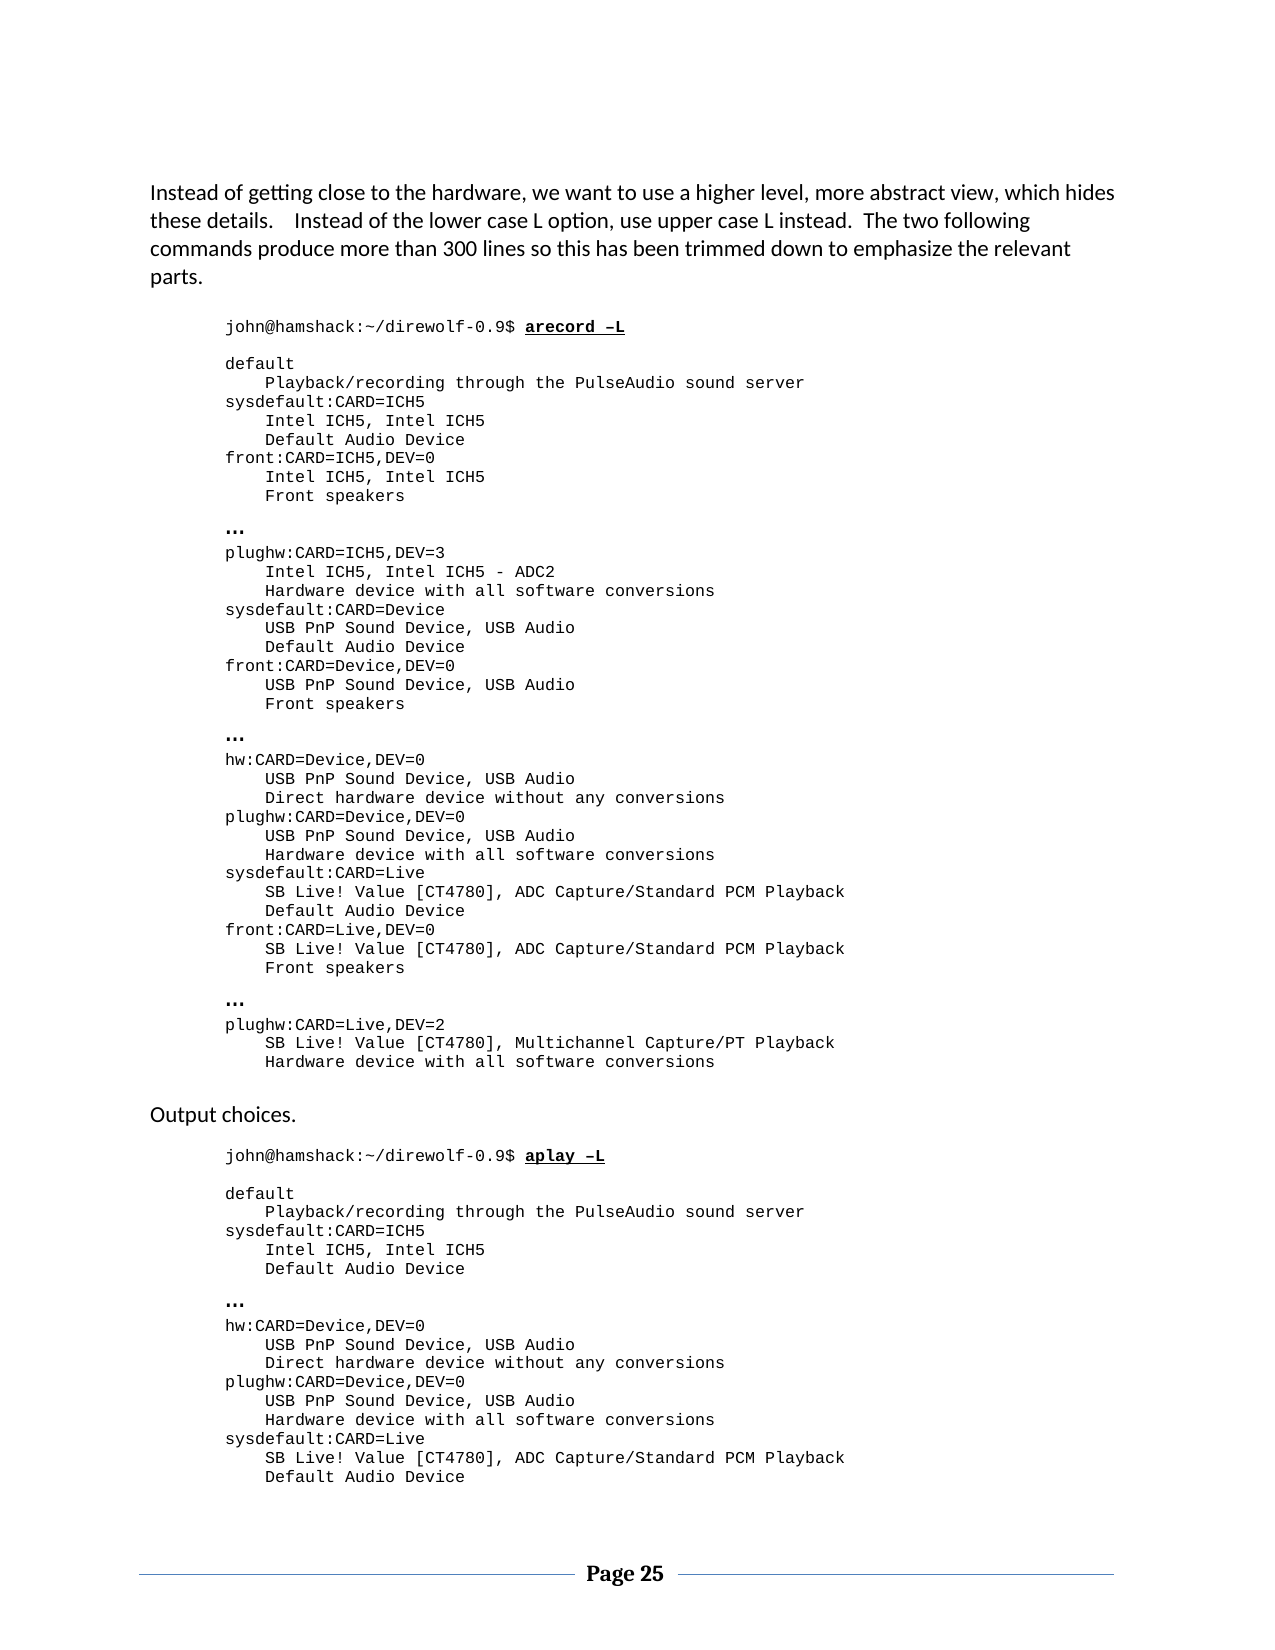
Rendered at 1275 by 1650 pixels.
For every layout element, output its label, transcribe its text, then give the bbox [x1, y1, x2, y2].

text hw:CARD=Device,DEV=0 [225, 1317, 1125, 1336]
text USB PnP Sound Device, USB Audio [225, 771, 1125, 790]
text front:CARD=Device,DEV=0 [225, 658, 1125, 676]
text USB PnP Sound Device, USB Audio [225, 1393, 1125, 1412]
text Default Audio Device [225, 1261, 1125, 1279]
text Hardware device with all software conversions [225, 1054, 1125, 1073]
text SB Live! Value [CT4780], ADC Capture/Standard PCM Playback [225, 941, 1125, 959]
text Front speakers [225, 959, 1125, 978]
text … [225, 1279, 1125, 1317]
text Direct hardware device without any conversions [225, 790, 1125, 808]
text john@hamshack:~/direwolf-0.9$ arecord –L [225, 318, 1125, 337]
text sysdefault:CARD=Live [225, 1430, 1125, 1449]
text Direct hardware device without any conversions [225, 1355, 1125, 1374]
text front:CARD=ICH5,DEV=0 [225, 450, 1125, 469]
text plughw:CARD=Live,DEV=2 [225, 1016, 1125, 1035]
text hw:CARD=Device,DEV=0 [225, 752, 1125, 771]
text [225, 1412, 1125, 1430]
text default [225, 356, 1125, 375]
text USB PnP Sound Device, USB Audio [225, 827, 1125, 846]
text SB Live! Value [CT4780], ADC Capture/Standard PCM Playback [225, 1449, 1125, 1468]
text plughw:CARD=Device,DEV=0 [225, 1374, 1125, 1393]
text sysdefault:CARD=ICH5 [225, 393, 1125, 412]
text Intel ICH5, Intel ICH5 [225, 1242, 1125, 1261]
text john@hamshack:~/direwolf-0.9$ aplay –L [225, 1147, 1125, 1166]
text default [225, 1185, 1125, 1204]
text sysdefault:CARD=Live [225, 865, 1125, 884]
text USB PnP Sound Device, USB Audio [225, 620, 1125, 639]
text plughw:CARD=Device,DEV=0 [225, 808, 1125, 827]
text Hardware device with all software conversions [225, 582, 1125, 601]
text Default Audio Device [225, 1468, 1125, 1487]
text Playback/recording through the PulseAudio sound server [225, 1204, 1125, 1223]
text SB Live! Value [CT4780], ADC Capture/Standard PCM Playback [225, 884, 1125, 903]
text Intel ICH5, Intel ICH5 - ADC2 [225, 563, 1125, 582]
text Default Audio Device [225, 903, 1125, 922]
text Hardware device with all software conversions [225, 846, 1125, 865]
text Front speakers [225, 695, 1125, 714]
text Default Audio Device [225, 431, 1125, 450]
text Intel ICH5, Intel ICH5 [225, 469, 1125, 488]
text … [225, 507, 1125, 544]
text Default Audio Device [225, 639, 1125, 658]
text SB Live! Value [CT4780], Multichannel Capture/PT Playback [225, 1035, 1125, 1054]
text Instead of getting close to the hardware, we want to use a higher level, more abstract view, which hides these details. Instead of the lower case L option, use upper case L instead. The two following commands produce more than 300 lines so this has been trimmed down to emphasize the relevant parts. [150, 178, 1125, 290]
text front:CARD=Live,DEV=0 [225, 922, 1125, 941]
text plughw:CARD=ICH5,DEV=3 [225, 544, 1125, 563]
text Output choices. [150, 1101, 1125, 1129]
text Front speakers [225, 488, 1125, 507]
text USB PnP Sound Device, USB Audio [225, 676, 1125, 695]
text Intel ICH5, Intel ICH5 [225, 412, 1125, 431]
text sysdefault:CARD=ICH5 [225, 1223, 1125, 1242]
text Playback/recording through the PulseAudio sound server [225, 375, 1125, 393]
text … [225, 714, 1125, 752]
text sysdefault:CARD=Device [225, 601, 1125, 620]
text USB PnP Sound Device, USB Audio [225, 1336, 1125, 1355]
text … [225, 978, 1125, 1016]
